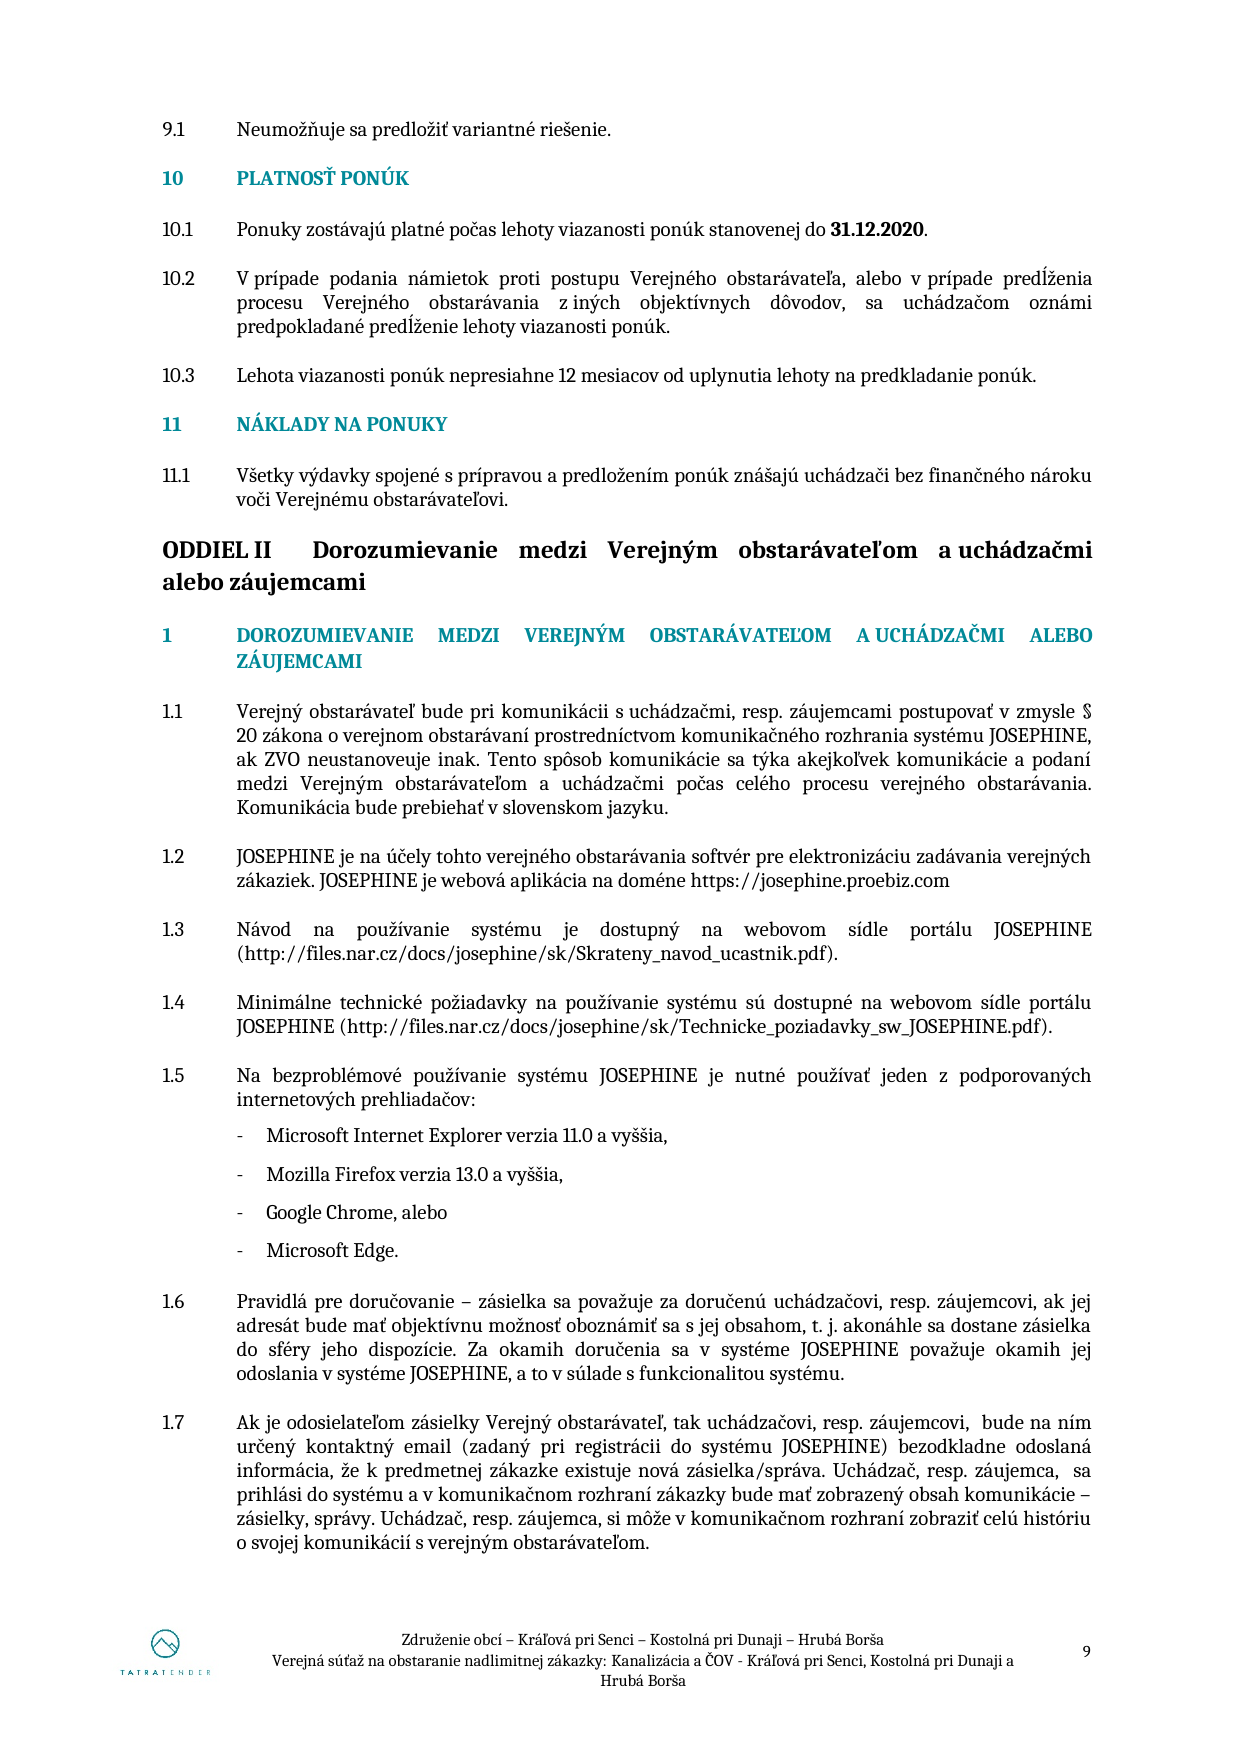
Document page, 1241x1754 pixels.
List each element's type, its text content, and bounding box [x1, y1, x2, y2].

subtitle Pravidlá pre doručovanie – zásielka sa považuje za doručenú uchádzačovi, resp. záujemcovi, ak jej adresát bude mať objektívnu možnosť oboznámiť sa s jej obsahom, t. j. akonáhle sa dostane zásielka do sféry jeho dispozície. Za okamih doručenia sa v systéme JOSEPHINE považuje okamih jej odoslania v systéme JOSEPHINE, a to v súlade s funkcionalitou systému. [162, 1290, 1093, 1386]
text - Google Chrome, alebo [236, 1201, 1093, 1225]
subtitle Na bezproblémové používanie systému JOSEPHINE je nutné používať jeden z podporovaných internetových prehliadačov: [162, 1064, 1093, 1112]
subtitle Neumožňuje sa predložiť variantné riešenie. [162, 118, 1093, 142]
subtitle Náklady na ponuky [162, 413, 1093, 437]
subtitle Ponuky zostávajú platné počas lehoty viazanosti ponúk stanovenej do 31.12.2020. [162, 218, 1093, 242]
subtitle Všetky výdavky spojené s prípravou a predložením ponúk znášajú uchádzači bez finančného nároku voči Verejnému obstarávateľovi. [162, 463, 1093, 511]
subtitle Verejný obstarávateľ bude pri komunikácii s uchádzačmi, resp. záujemcami postupovať v zmysle § 20 zákona o verejnom obstarávaní prostredníctvom komunikačného rozhrania systému JOSEPHINE, ak ZVO neustanoveuje inak. Tento spôsob komunikácie sa týka akejkoľvek komunikácie a podaní medzi Verejným obstarávateľom a uchádzačmi počas celého procesu verejného obstarávania. Komunikácia bude prebiehať v slovenskom jazyku. [162, 700, 1093, 820]
picture [99, 1605, 231, 1699]
subtitle JOSEPHINE je na účely tohto verejného obstarávania softvér pre elektronizáciu zadávania verejných zákaziek. JOSEPHINE je webová aplikácia na doméne https://josephine.proebiz.com [162, 845, 1093, 893]
subtitle Dorozumievanie medzi Verejným obstarávateľom a uchádzačmi alebo záujemcami [162, 536, 1093, 596]
subtitle Návod na používanie systému je dostupný na webovom sídle portálu JOSEPHINE (http://files.nar.cz/docs/josephine/sk/Skrateny_navod_ucastnik.pdf). [162, 918, 1093, 966]
text - Mozilla Firefox verzia 13.0 a vyššia, [236, 1162, 1093, 1186]
subtitle Dorozumievanie medzi Verejným obstarávateľom a uchádzačmi alebo záujemcami [162, 623, 1093, 673]
subtitle V prípade podania námietok proti postupu Verejného obstarávateľa, alebo v prípade predĺženia procesu Verejného obstarávania z iných objektívnych dôvodov, sa uchádzačom oznámi predpokladané predĺženie lehoty viazanosti ponúk. [162, 267, 1093, 339]
subtitle Platnosť ponúk [162, 167, 1093, 191]
subtitle Minimálne technické požiadavky na používanie systému sú dostupné na webovom sídle portálu JOSEPHINE (http://files.nar.cz/docs/josephine/sk/Technicke_poziadavky_sw_JOSEPHINE.pdf). [162, 991, 1093, 1039]
subtitle Ak je odosielateľom zásielky Verejný obstarávateľ, tak uchádzačovi, resp. záujemcovi, bude na ním určený kontaktný email (zadaný pri registrácii do systému JOSEPHINE) bezodkladne odoslaná informácia, že k predmetnej zákazke existuje nová zásielka/správa. Uchádzač, resp. záujemca, sa prihlási do systému a v komunikačnom rozhraní zákazky bude mať zobrazený obsah komunikácie – zásielky, správy. Uchádzač, resp. záujemca, si môže v komunikačnom rozhraní zobraziť celú históriu o svojej komunikácií s verejným obstarávateľom. [162, 1411, 1093, 1554]
text - Microsoft Edge. [236, 1239, 1093, 1263]
subtitle Lehota viazanosti ponúk nepresiahne 12 mesiacov od uplynutia lehoty na predkladanie ponúk. [162, 364, 1093, 388]
text - Microsoft Internet Explorer verzia 11.0 a vyššia, [236, 1124, 1093, 1148]
